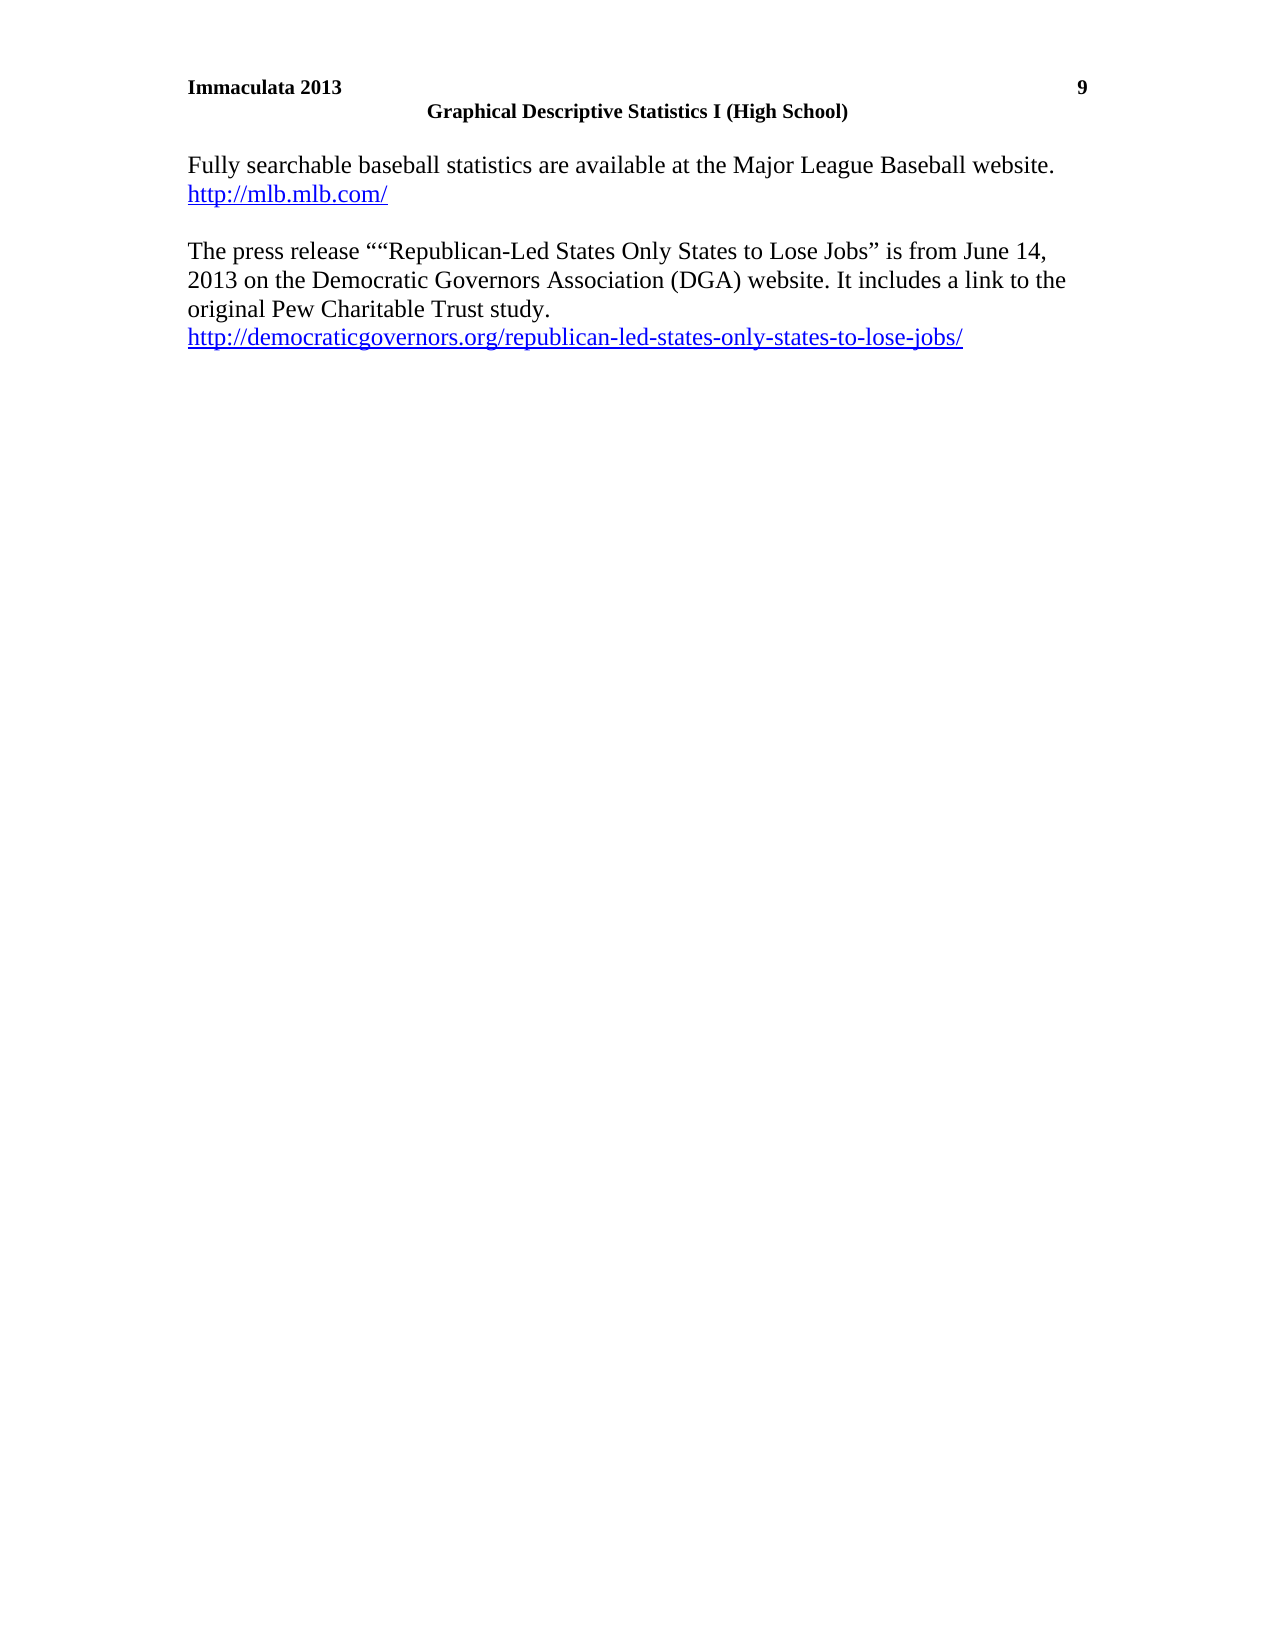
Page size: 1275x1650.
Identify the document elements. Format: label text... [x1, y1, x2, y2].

text http://mlb.mlb.com/ [187, 179, 1087, 207]
text http://democraticgovernors.org/republican-led-states-only-states-to-lose-jobs/ [187, 322, 1087, 351]
text The press release ““Republican-Led States Only States to Lose Jobs” is from June 14, 2013 on the Democratic Governors Association (DGA) website. It includes a link to the original Pew Charitable Trust study. [187, 236, 1087, 322]
text Fully searchable baseball statistics are available at the Major League Baseball website. [187, 150, 1087, 179]
